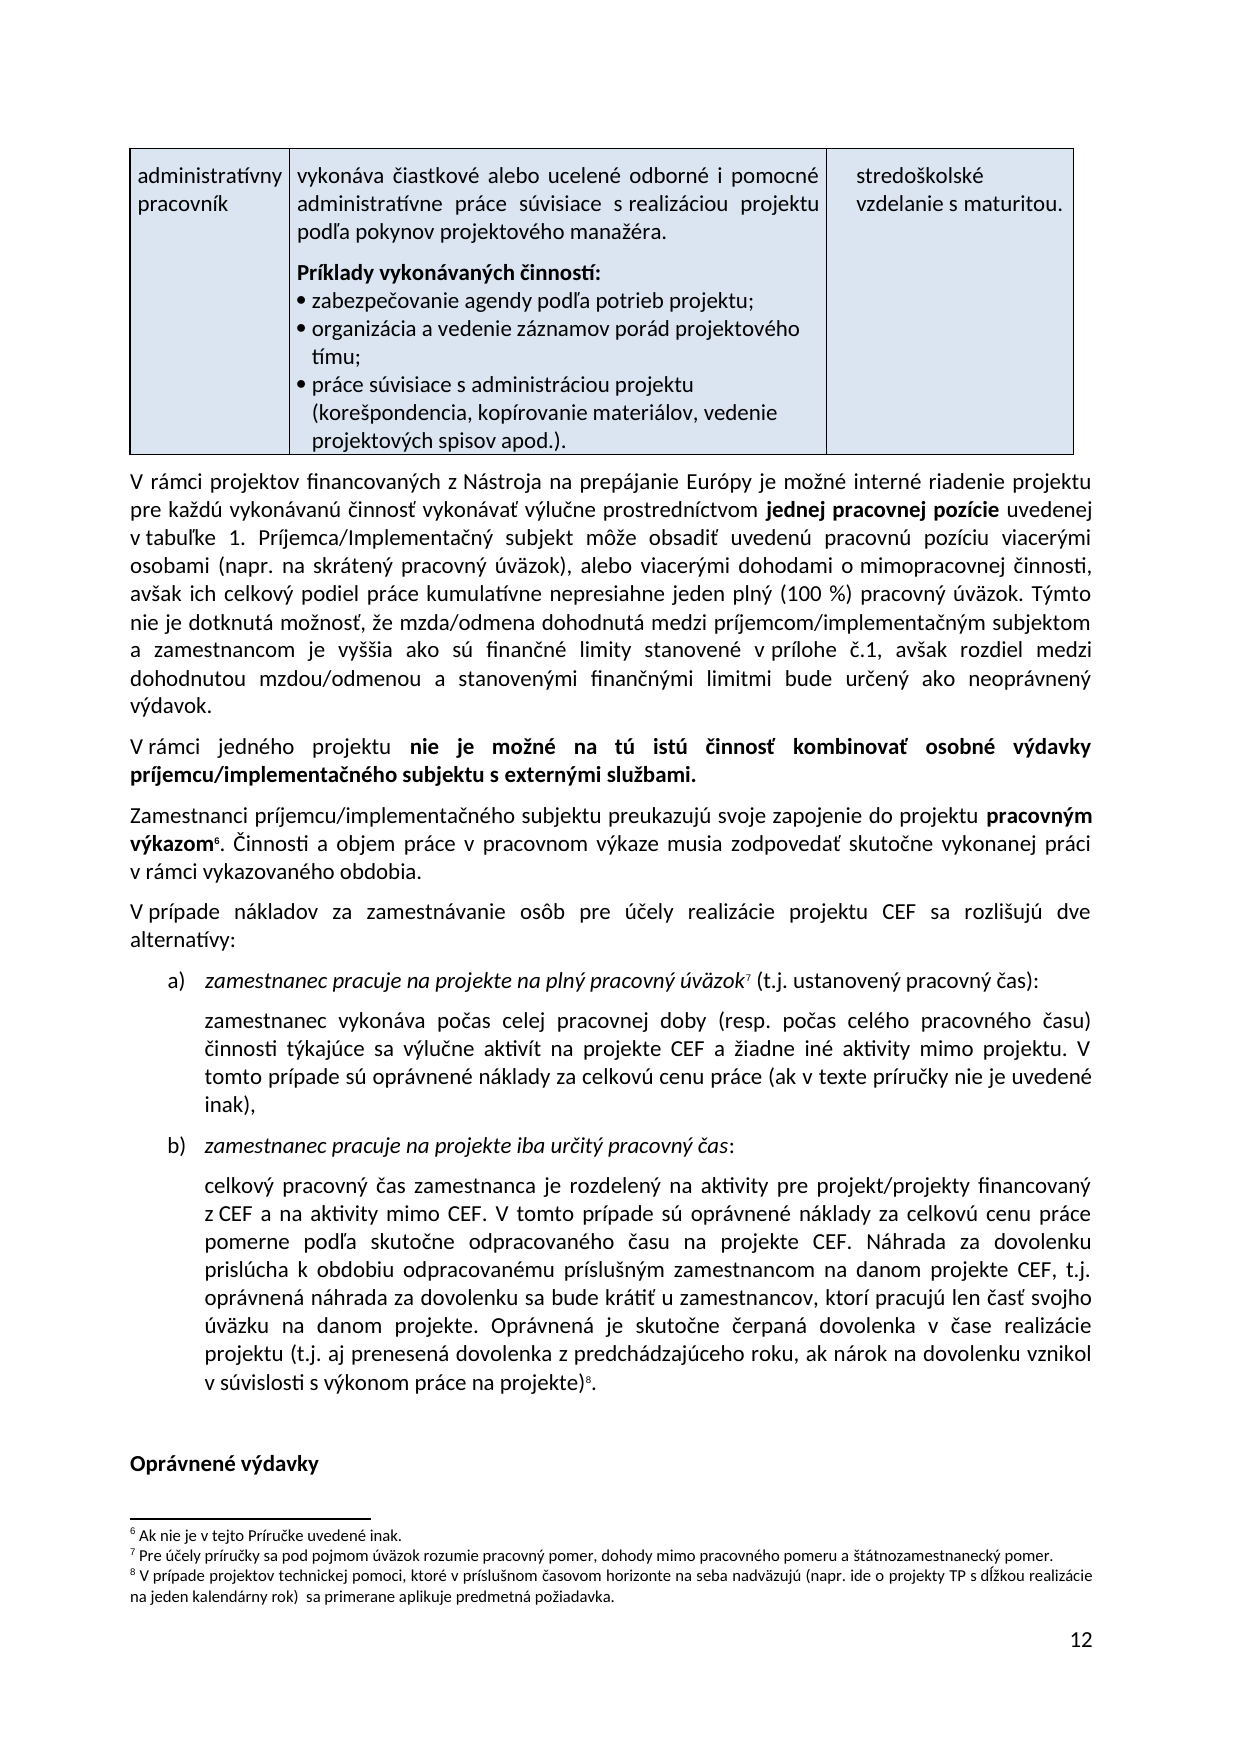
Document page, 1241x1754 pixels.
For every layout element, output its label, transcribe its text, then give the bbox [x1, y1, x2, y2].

text zamestnanec vykonáva počas celej pracovnej doby (resp. počas celého pracovného času) činnosti týkajúce sa výlučne aktivít na projekte CEF a žiadne iné aktivity mimo projektu. V tomto prípade sú oprávnené náklady za celkovú cenu práce (ak v texte príručky nie je uvedené inak), [204, 1006, 1092, 1118]
text V rámci jedného projektu nie je možné na tú istú činnosť kombinovať osobné výdavky príjemcu/implementačného subjektu s externými službami. [130, 732, 1092, 788]
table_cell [131, 149, 289, 454]
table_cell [827, 149, 1073, 454]
text celkový pracovný čas zamestnanca je rozdelený na aktivity pre projekt/projekty financovaný z CEF a na aktivity mimo CEF. V tomto prípade sú oprávnené náklady za celkovú cenu práce pomerne podľa skutočne odpracovaného času na projekte CEF. Náhrada za dovolenku prislúcha k obdobiu odpracovanému príslušným zamestnancom na danom projekte CEF, t.j. oprávnená náhrada za dovolenku sa bude krátiť u zamestnancov, ktorí pracujú len časť svojho úväzku na danom projekte. Oprávnená je skutočne čerpaná dovolenka v čase realizácie projektu (t.j. aj prenesená dovolenka z predchádzajúceho roku, ak nárok na dovolenku vznikol v súvislosti s výkonom práce na projekte). [204, 1171, 1092, 1396]
list zamestnanec pracuje na projekte na plný pracovný úväzok (t.j. ustanovený pracovný čas): [167, 966, 1092, 994]
text V prípade nákladov za zamestnávanie osôb pre účely realizácie projektu CEF sa rozlišujú dve alternatívy: [130, 897, 1092, 953]
text Zamestnanci príjemcu/implementačného subjektu preukazujú svoje zapojenie do projektu pracovným výkazom. Činnosti a objem práce v pracovnom výkaze musia zodpovedať skutočne vykonanej práci v rámci vykazovaného obdobia. [130, 801, 1092, 885]
list zamestnanec pracuje na projekte iba určitý pracovný čas: [167, 1131, 1092, 1159]
text V rámci projektov financovaných z Nástroja na prepájanie Európy je možné interné riadenie projektu pre každú vykonávanú činnosť vykonávať výlučne prostredníctvom jednej pracovnej pozície uvedenej v tabuľke 1. Príjemca/Implementačný subjekt môže obsadiť uvedenú pracovnú pozíciu viacerými osobami (napr. na skrátený pracovný úväzok), alebo viacerými dohodami o mimopracovnej činnosti, avšak ich celkový podiel práce kumulatívne nepresiahne jeden plný (100 %) pracovný úväzok. Týmto nie je dotknutá možnosť, že mzda/odmena dohodnutá medzi príjemcom/implementačným subjektom a zamestnancom je vyššia ako sú finančné limity stanovené v prílohe č.1, avšak rozdiel medzi dohodnutou mzdou/odmenou a stanovenými finančnými limitmi bude určený ako neoprávnený výdavok. [130, 467, 1092, 720]
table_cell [290, 149, 826, 454]
text Oprávnené výdavky [130, 1449, 1092, 1477]
